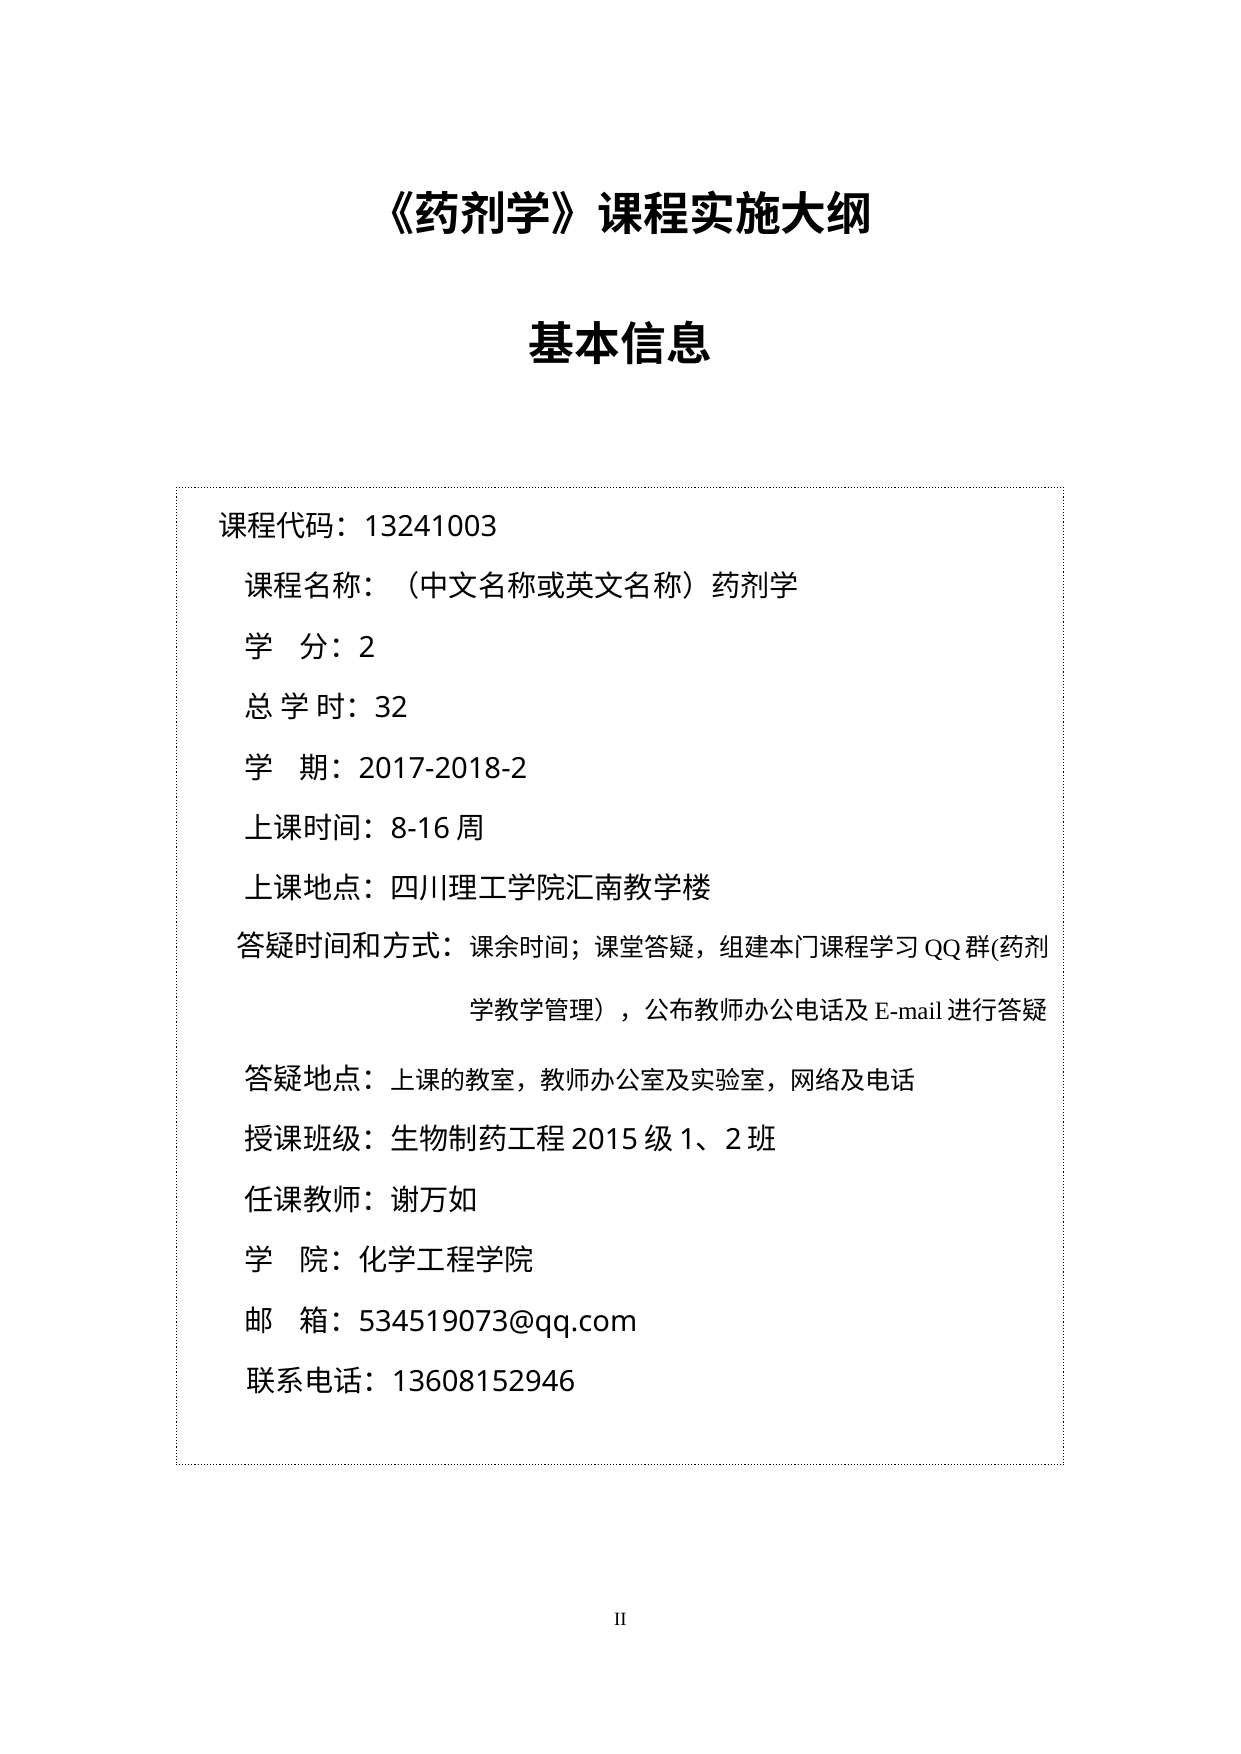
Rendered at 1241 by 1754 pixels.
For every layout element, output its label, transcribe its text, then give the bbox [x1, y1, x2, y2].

table_header 课程代码：13241003 课程名称：（中文名称或英文名称）药剂学 学 分：2 总 学 时：32 学 期：2017-2018-2 上课时间：8-16周 上课地点：四川理工学院汇南教学楼 答疑时间和方式：课余时间；课堂答疑，组建本门课程学习QQ群(药剂学教学管理），公布教师办公电话及E-mail进行答疑 答疑地点：上课的教室，教师办公室及实验室，网络及电话 授课班级：生物制药工程2015级1、2班 任课教师：谢万如 学 院：化学工程学院 邮 箱：534519073@qq.com 联系电话：13608152946 [176, 487, 1064, 1464]
text 基本信息 [148, 292, 1092, 389]
text 《药剂学》课程实施大纲 [148, 162, 1092, 259]
